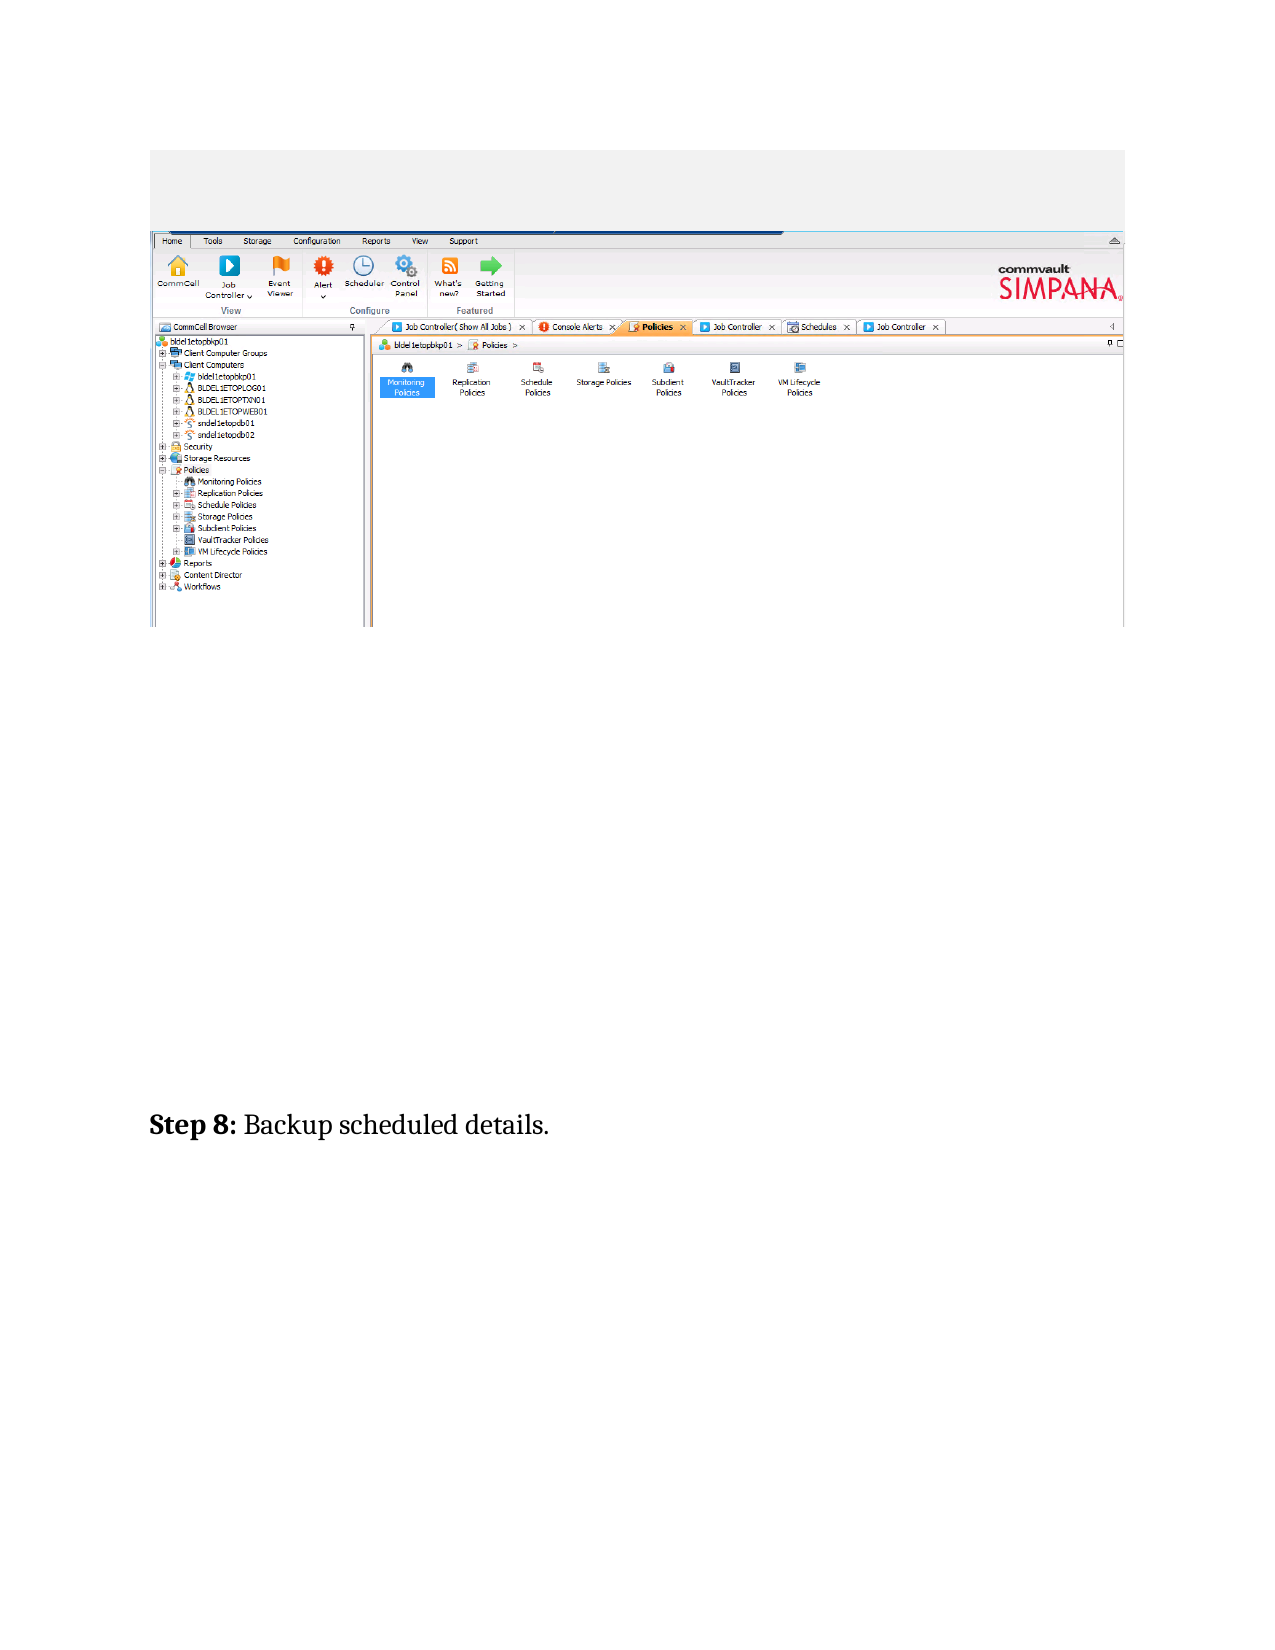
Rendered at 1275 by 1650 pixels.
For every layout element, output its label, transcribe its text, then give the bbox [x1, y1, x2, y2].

text Step 8: Backup scheduled details. [150, 1108, 1125, 1142]
picture [150, 231, 1125, 627]
